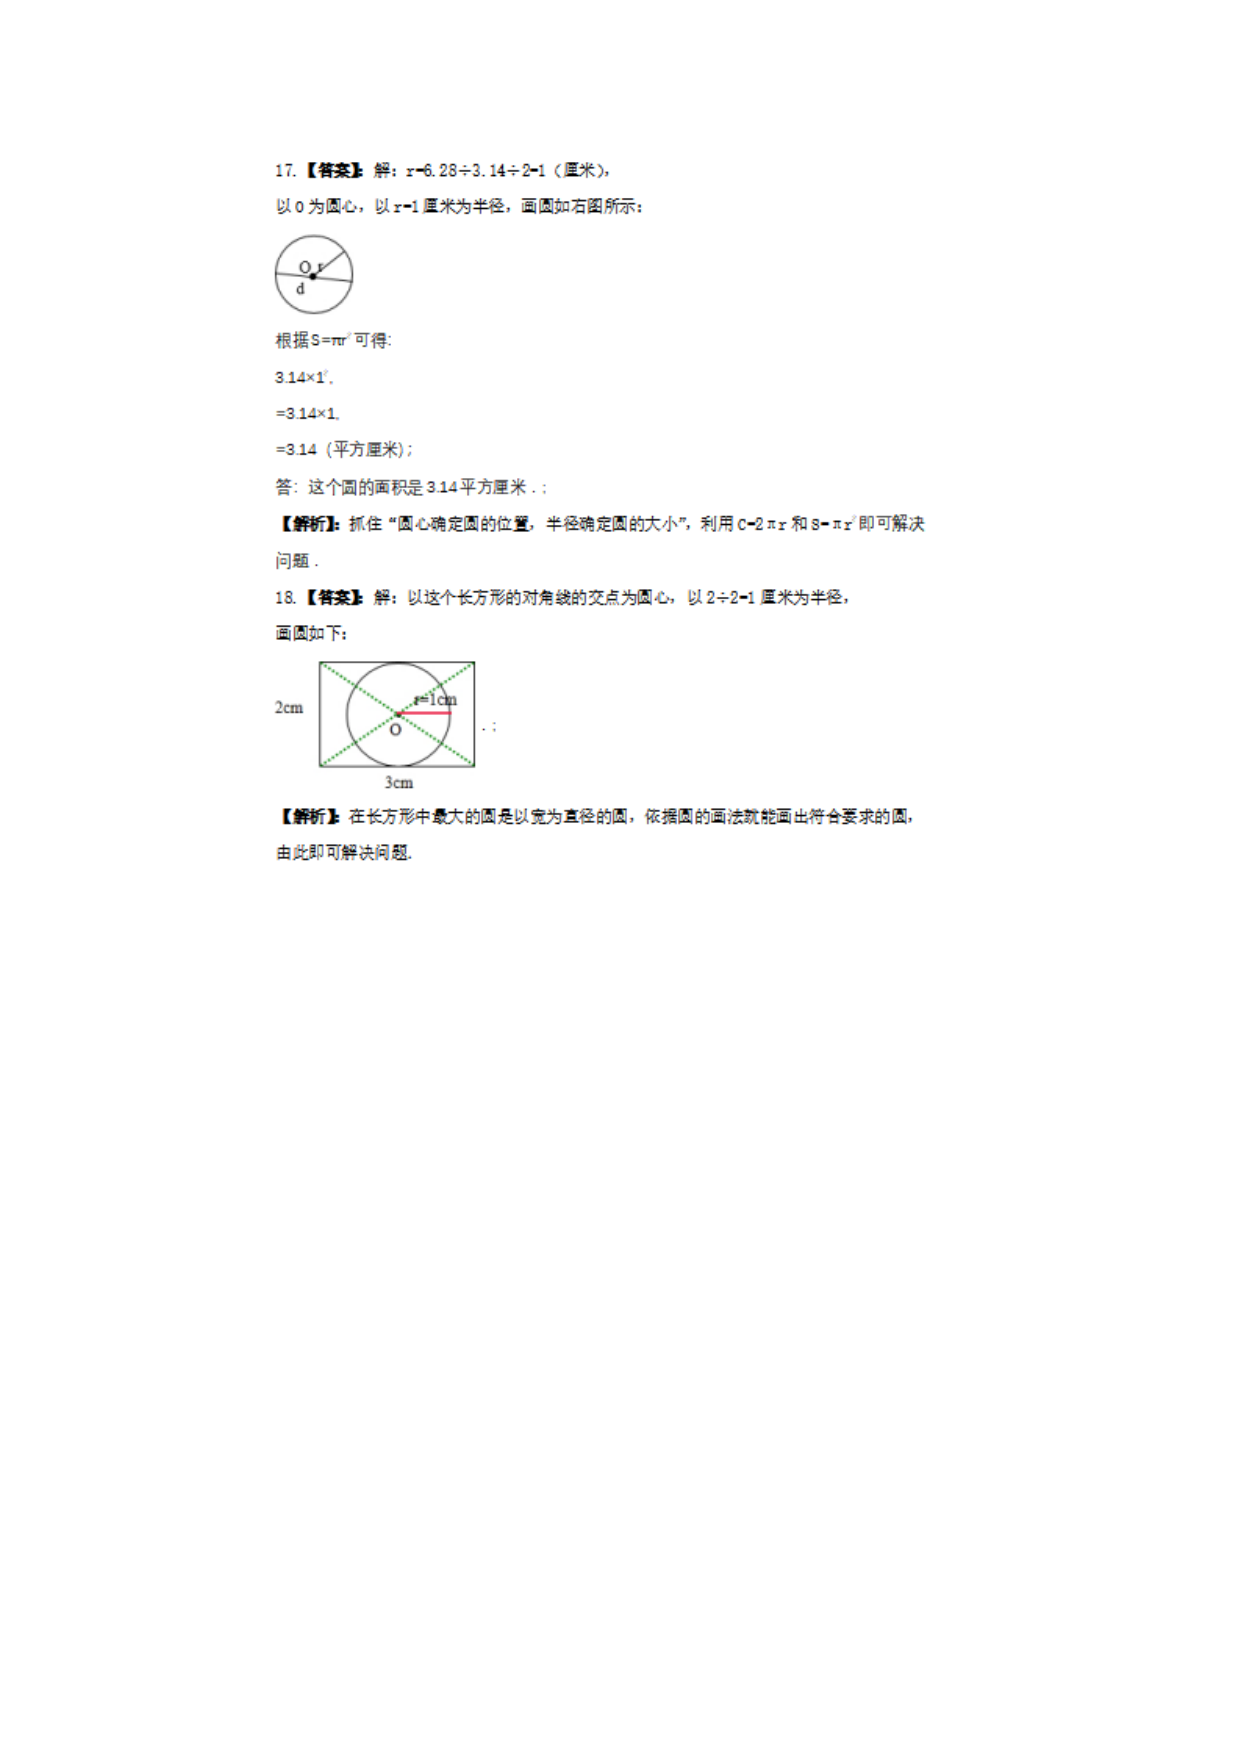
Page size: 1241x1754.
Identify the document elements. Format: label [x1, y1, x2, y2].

picture [244, 162, 996, 923]
